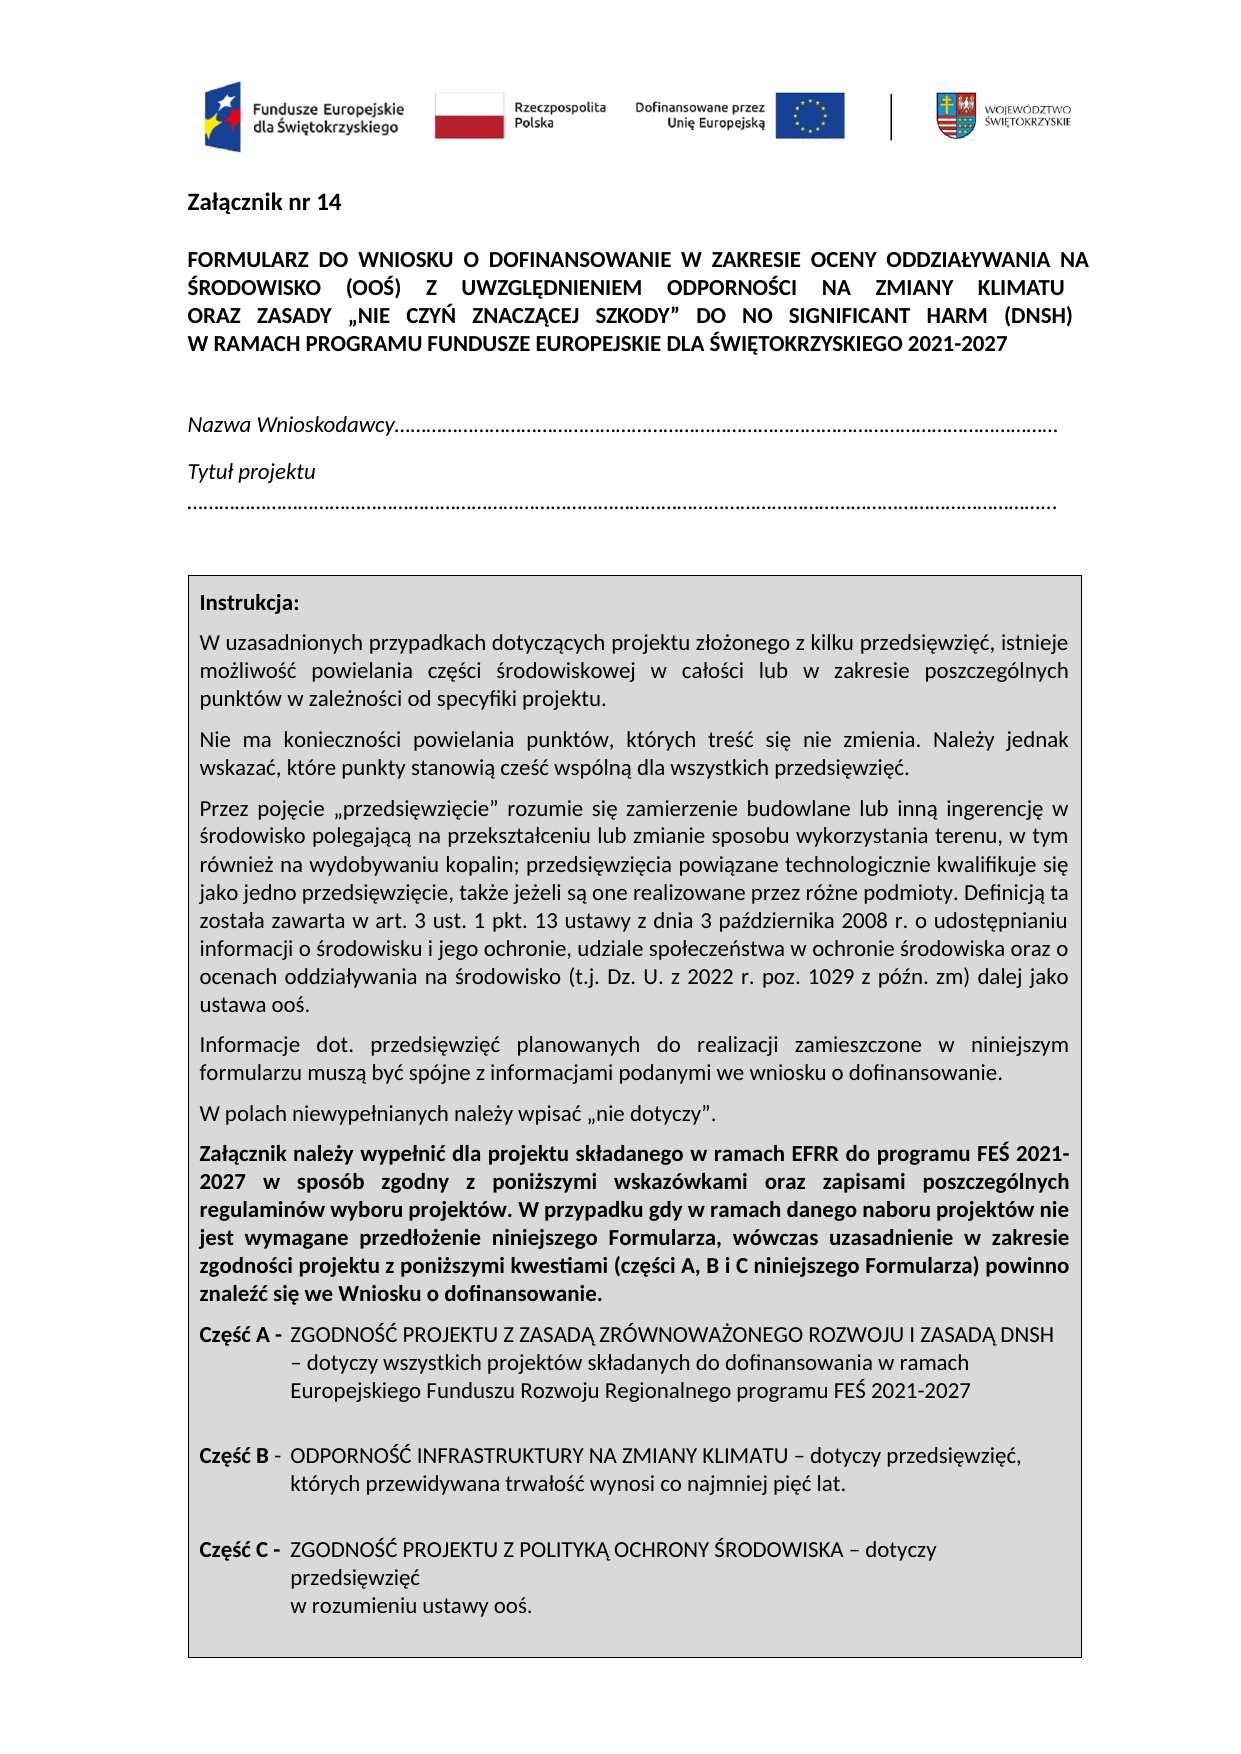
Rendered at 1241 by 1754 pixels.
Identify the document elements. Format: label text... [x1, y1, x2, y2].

text Załącznik nr 14 [187, 186, 1090, 217]
text Nazwa Wnioskodawcy……………………………………………………………………………………………………………… [187, 410, 1090, 438]
text FORMULARZ DO WNIOSKU O DOFINANSOWANIE W ZAKRESIE OCENY ODDZIAŁYWANIA NA ŚRODOWISKO (OOŚ) Z UWZGLĘDNIENIEM ODPORNOŚCI NA ZMIANY KLIMATU ORAZ ZASADY „NIE CZYŃ ZNACZĄCEJ SZKODY” DO NO SIGNIFICANT HARM (DNSH) W RAMACH PROGRAMU FUNDUSZE EUROPEJSKIE DLA ŚWIĘTOKRZYSKIEGO 2021-2027 [187, 245, 1090, 357]
picture [187, 62, 1091, 174]
table_header Instrukcja: W uzasadnionych przypadkach dotyczących projektu złożonego z kilku przedsięwzięć, istnieje możliwość powielania części środowiskowej w całości lub w zakresie poszczególnych punktów w zależności od specyfiki projektu. Nie ma konieczności powielania punktów, których treść się nie zmienia. Należy jednak wskazać, które punkty stanowią cześć wspólną dla wszystkich przedsięwzięć. Przez pojęcie „przedsięwzięcie” rozumie się zamierzenie budowlane lub inną ingerencję w środowisko polegającą na przekształceniu lub zmianie sposobu wykorzystania terenu, w tym również na wydobywaniu kopalin; przedsięwzięcia powiązane technologicznie kwalifikuje się jako jedno przedsięwzięcie, także jeżeli są one realizowane przez różne podmioty. Definicją ta została zawarta w art. 3 ust. 1 pkt. 13 ustawy z dnia 3 października 2008 r. o udostępnianiu informacji o środowisku i jego ochronie, udziale społeczeństwa w ochronie środowiska oraz o ocenach oddziaływania na środowisko (t.j. Dz. U. z 2022 r. poz. 1029 z późn. zm) dalej jako ustawa ooś. Informacje dot. przedsięwzięć planowanych do realizacji zamieszczone w niniejszym formularzu muszą być spójne z informacjami podanymi we wniosku o dofinansowanie. W polach niewypełnianych należy wpisać „nie dotyczy”. Załącznik należy wypełnić dla projektu składanego w ramach EFRR do programu FEŚ 2021-2027 w sposób zgodny z poniższymi wskazówkami oraz zapisami poszczególnych regulaminów wyboru projektów. W przypadku gdy w ramach danego naboru projektów nie jest wymagane przedłożenie niniejszego Formularza, wówczas uzasadnienie w zakresie zgodności projektu z poniższymi kwestiami (części A, B i C niniejszego Formularza) powinno znaleźć się we Wniosku o dofinansowanie. Część A - ZGODNOŚĆ PROJEKTU Z ZASADĄ ZRÓWNOWAŻONEGO ROZWOJU I ZASADĄ DNSH – dotyczy wszystkich projektów składanych do dofinansowania w ramach Europejskiego Funduszu Rozwoju Regionalnego programu FEŚ 2021-2027 Część B - ODPORNOŚĆ INFRASTRUKTURY NA ZMIANY KLIMATU – dotyczy przedsięwzięć, których przewidywana trwałość wynosi co najmniej pięć lat. Część C - ZGODNOŚĆ PROJEKTU Z POLITYKĄ OCHRONY ŚRODOWISKA – dotyczy przedsięwzięć w rozumieniu ustawy ooś. [189, 576, 1081, 1657]
text Tytuł projektu ………………………………………………………………………………………………………………………………………………... [187, 457, 1090, 515]
